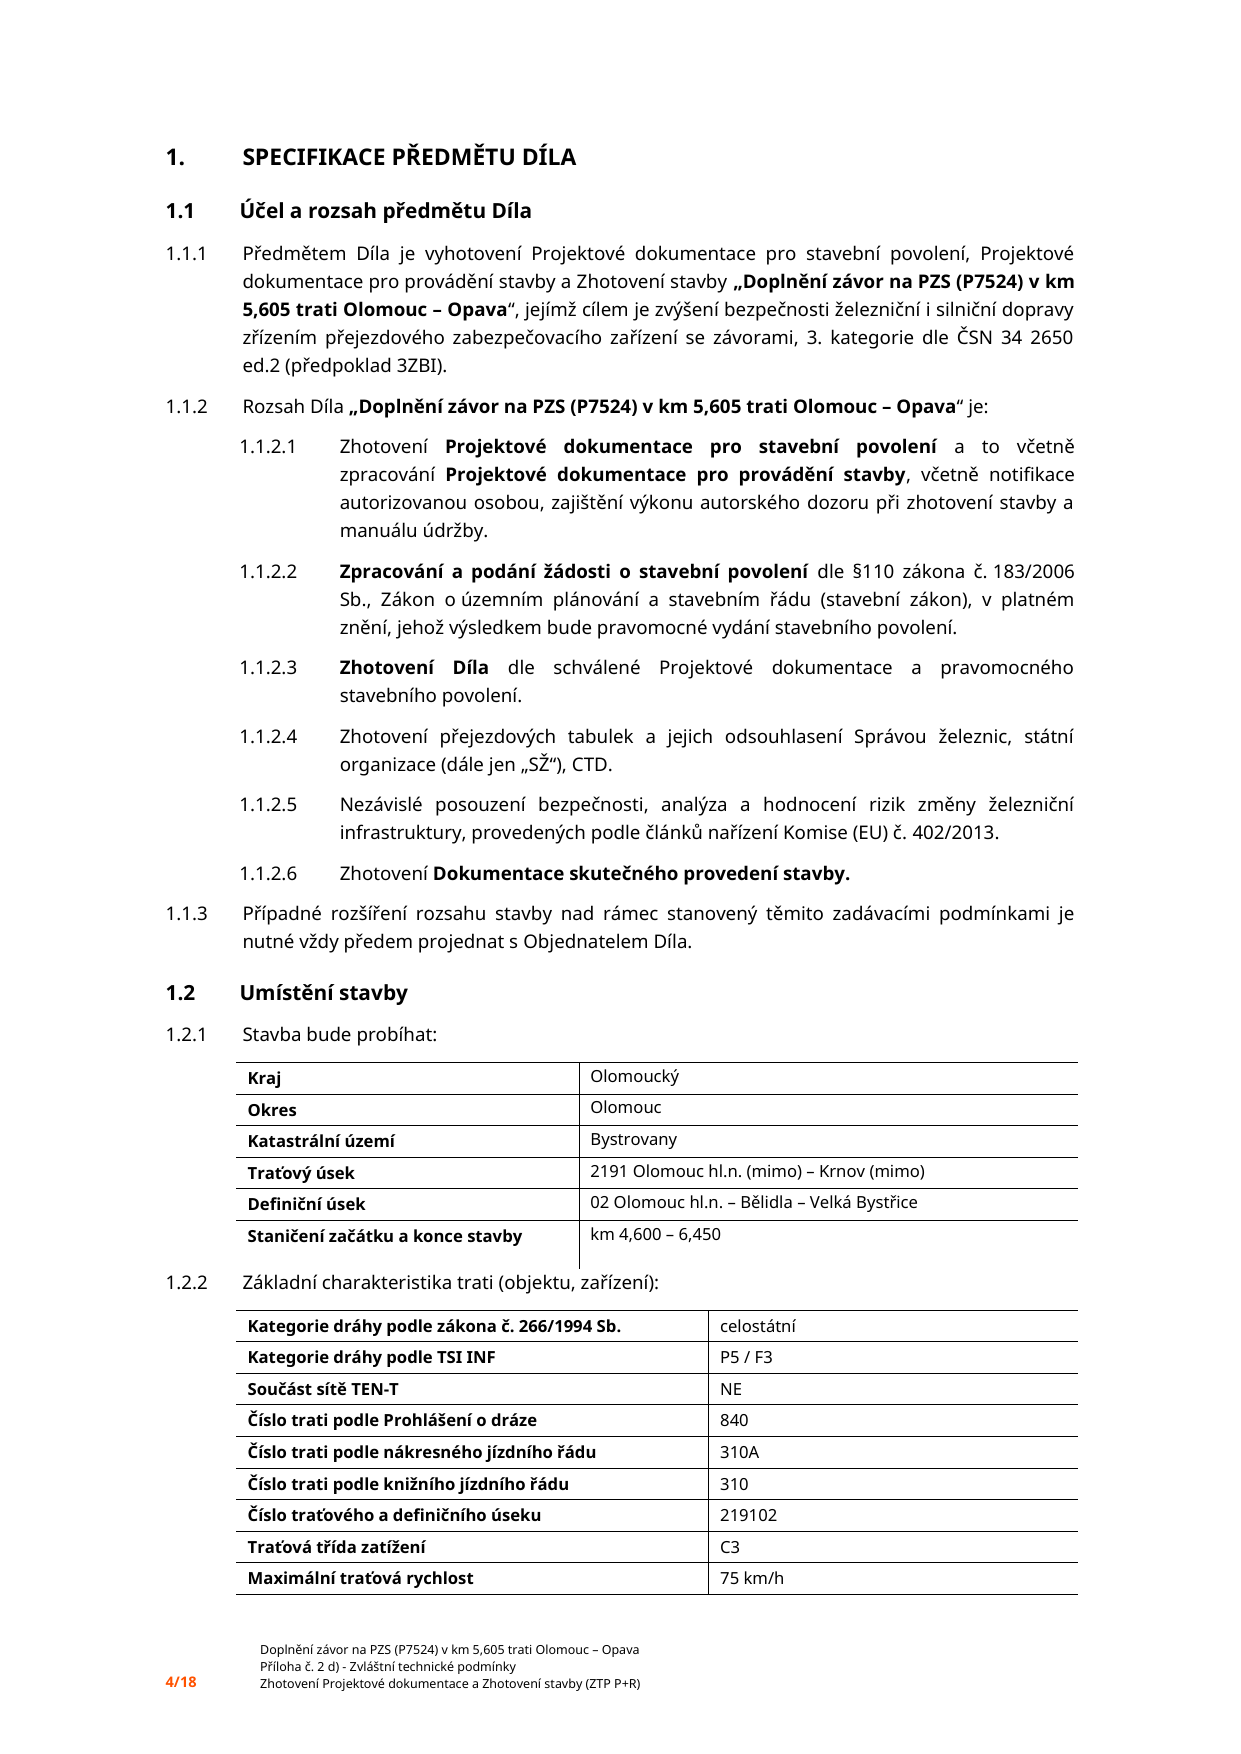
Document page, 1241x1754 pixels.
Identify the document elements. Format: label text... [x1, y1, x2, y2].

table_cell Definiční úsek [236, 1189, 579, 1220]
table_cell Traťový úsek [236, 1158, 579, 1188]
table_cell Maximální traťová rychlost [236, 1563, 708, 1594]
table_cell 310A [709, 1437, 1078, 1467]
text SPECIFIKACE PŘEDMĚTU DÍLA [165, 141, 1075, 173]
text Zpracování a podání žádosti o stavební povolení dle §110 zákona č. 183/2006 Sb., Zákon o územním plánování a stavebním řádu (stavební zákon), v platném znění, jehož výsledkem bude pravomocné vydání stavebního povolení. [239, 558, 1075, 639]
table_cell Traťová třída zatížení [236, 1532, 708, 1562]
table_cell Součást sítě TEN-T [236, 1374, 708, 1404]
table_cell P5 / F3 [709, 1342, 1078, 1373]
text Zhotovení Dokumentace skutečného provedení stavby. [239, 860, 1075, 886]
table_cell 840 [709, 1405, 1078, 1436]
table_cell NE [709, 1374, 1078, 1404]
table_header celostátní [709, 1311, 1078, 1341]
table_cell Číslo trati podle Prohlášení o dráze [236, 1405, 708, 1436]
text Zhotovení přejezdových tabulek a jejich odsouhlasení Správou železnic, státní organizace (dále jen „SŽ“), CTD. [239, 723, 1075, 777]
table_header Kraj [236, 1063, 579, 1093]
table_cell Katastrální území [236, 1126, 579, 1157]
table_header Olomoucký [580, 1063, 1078, 1093]
text Stavba bude probíhat: [165, 1021, 1075, 1047]
table_cell 2191 Olomouc hl.n. (mimo) – Krnov (mimo) [580, 1158, 1078, 1188]
text Předmětem Díla je vyhotovení Projektové dokumentace pro stavební povolení, Projektové dokumentace pro provádění stavby a Zhotovení stavby „Doplnění závor na PZS (P7524) v km 5,605 trati Olomouc – Opava“, jejímž cílem je zvýšení bezpečnosti železniční i silniční dopravy zřízením přejezdového zabezpečovacího zařízení se závorami, 3. kategorie dle ČSN 34 2650 ed.2 (předpoklad 3ZBI). [165, 240, 1075, 378]
text Zhotovení Projektové dokumentace pro stavební povolení a to včetně zpracování Projektové dokumentace pro provádění stavby, včetně notifikace autorizovanou osobou, zajištění výkonu autorského dozoru při zhotovení stavby a manuálu údržby. [239, 433, 1075, 543]
text Umístění stavby [165, 978, 1075, 1006]
table_cell Kategorie dráhy podle TSI INF [236, 1342, 708, 1373]
table_cell Okres [236, 1095, 579, 1125]
table_cell km 4,600 – 6,450 [580, 1221, 1078, 1269]
table_cell 02 Olomouc hl.n. – Bělidla – Velká Bystřice [580, 1189, 1078, 1220]
table_cell 75 km/h [709, 1563, 1078, 1594]
text Rozsah Díla „Doplnění závor na PZS (P7524) v km 5,605 trati Olomouc – Opava“ je: [165, 393, 1075, 418]
table_cell Staničení začátku a konce stavby [236, 1221, 579, 1269]
table_cell 310 [709, 1469, 1078, 1499]
text Zhotovení Díla dle schválené Projektové dokumentace a pravomocného stavebního povolení. [239, 654, 1075, 708]
table_cell Bystrovany [580, 1126, 1078, 1157]
table_cell 219102 [709, 1500, 1078, 1531]
table_cell Olomouc [580, 1095, 1078, 1125]
text Nezávislé posouzení bezpečnosti, analýza a hodnocení rizik změny železniční infrastruktury, provedených podle článků nařízení Komise (EU) č. 402/2013. [239, 792, 1075, 845]
table_cell C3 [709, 1532, 1078, 1562]
table_header Kategorie dráhy podle zákona č. 266/1994 Sb. [236, 1311, 708, 1341]
text Základní charakteristika trati (objektu, zařízení): [165, 1269, 1075, 1294]
text Účel a rozsah předmětu Díla [165, 197, 1075, 225]
table_cell Číslo trati podle nákresného jízdního řádu [236, 1437, 708, 1467]
text Případné rozšíření rozsahu stavby nad rámec stanovený těmito zadávacími podmínkami je nutné vždy předem projednat s Objednatelem Díla. [165, 901, 1075, 954]
table_cell Číslo trati podle knižního jízdního řádu [236, 1469, 708, 1499]
table_cell Číslo traťového a definičního úseku [236, 1500, 708, 1531]
